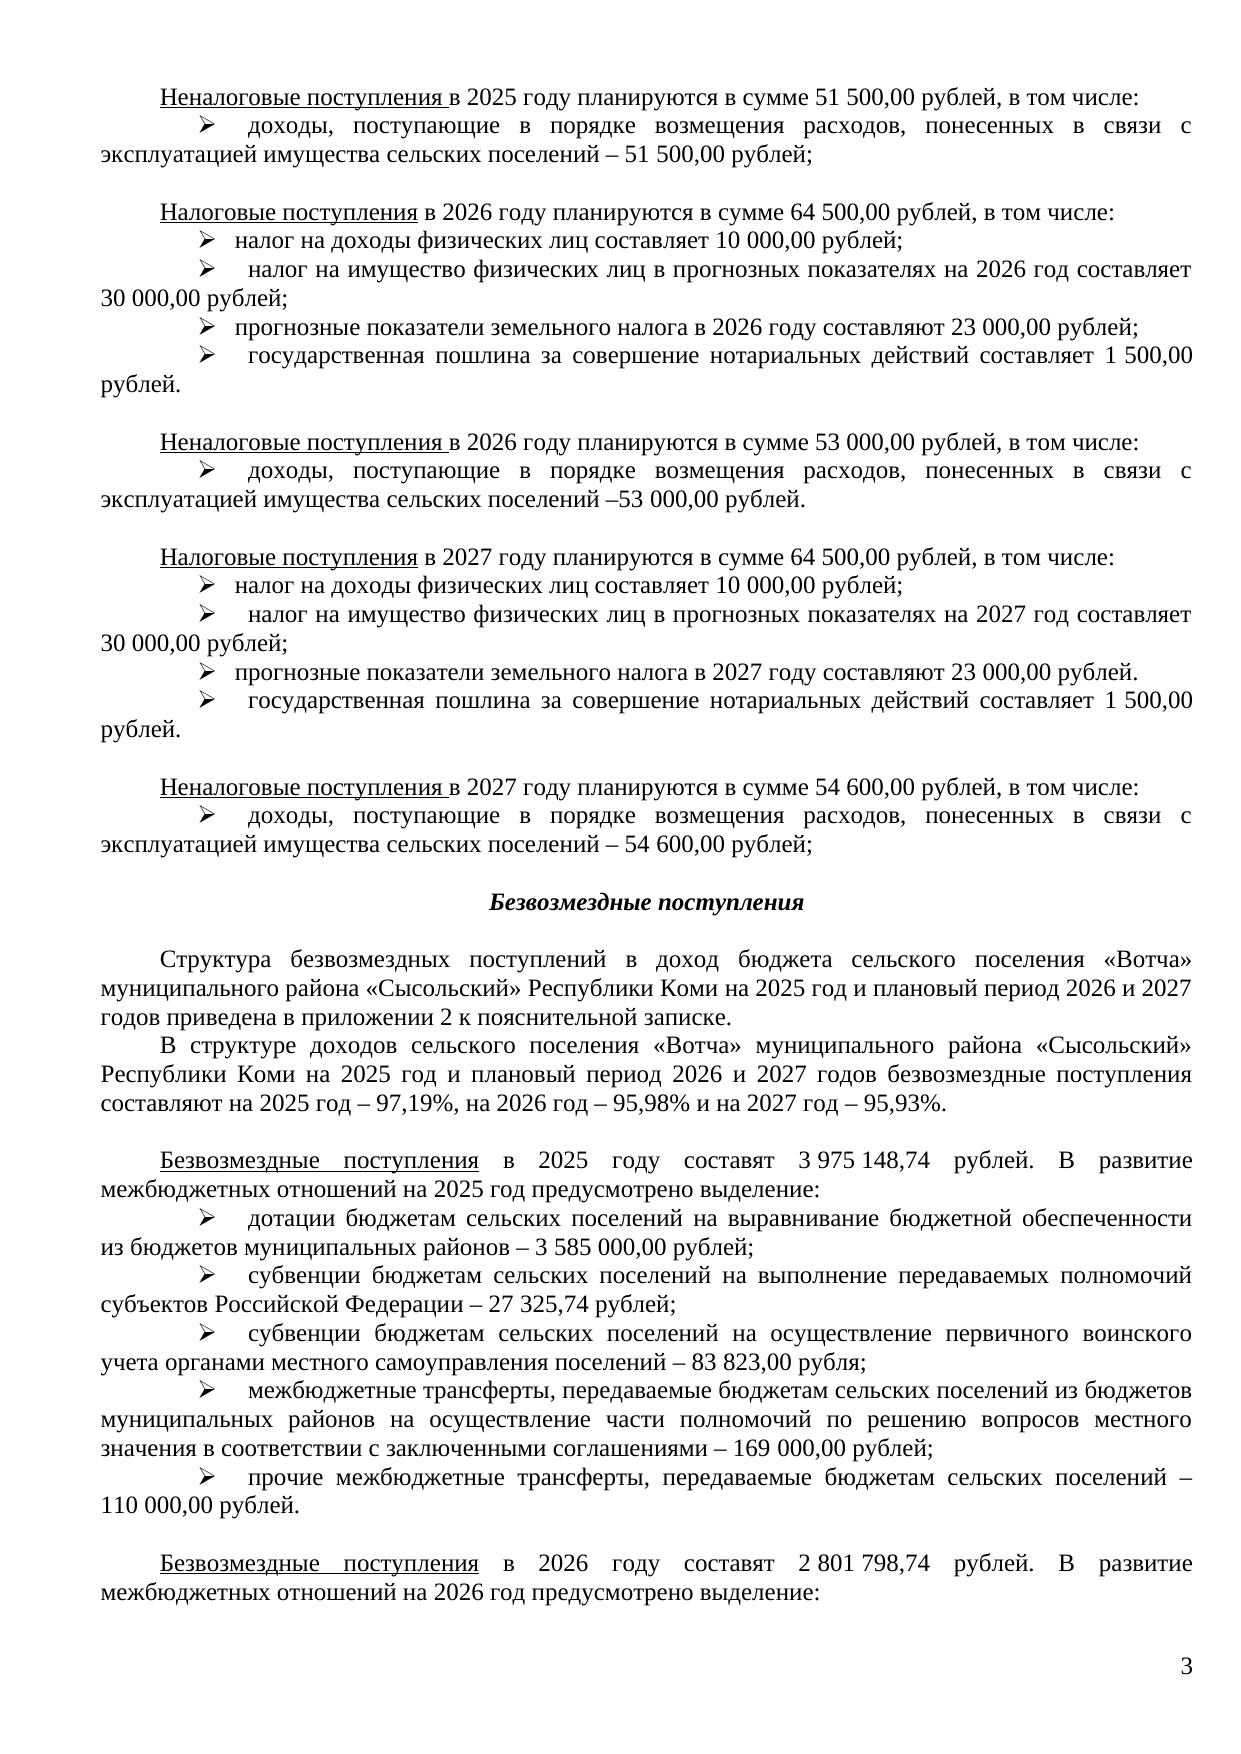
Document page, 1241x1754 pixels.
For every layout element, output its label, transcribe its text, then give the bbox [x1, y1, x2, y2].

list доходы, поступающие в порядке возмещения расходов, понесенных в связи с эксплуатацией имущества сельских поселений – 54 600,00 рублей; [100, 801, 1193, 858]
list доходы, поступающие в порядке возмещения расходов, понесенных в связи с эксплуатацией имущества сельских поселений –53 000,00 рублей. [100, 456, 1193, 513]
text Безвозмездные поступления [100, 887, 1193, 916]
list дотации бюджетам сельских поселений на выравнивание бюджетной обеспеченности из бюджетов муниципальных районов – 3 585 000,00 рублей; [100, 1203, 1193, 1261]
list доходы, поступающие в порядке возмещения расходов, понесенных в связи с эксплуатацией имущества сельских поселений – 51 500,00 рублей; [100, 111, 1193, 168]
text Структура безвозмездных поступлений в доход бюджета сельского поселения «Вотча» муниципального района «Сысольский» Республики Коми на 2025 год и плановый период 2026 и 2027 годов приведена в приложении 2 к пояснительной записке. [100, 944, 1193, 1031]
text Налоговые поступления в 2027 году планируются в сумме 64 500,00 рублей, в том числе: [100, 542, 1193, 571]
list прогнозные показатели земельного налога в 2026 году составляют 23 000,00 рублей; [197, 312, 1193, 341]
text Налоговые поступления в 2026 году планируются в сумме 64 500,00 рублей, в том числе: [100, 197, 1193, 226]
text Неналоговые поступления в 2025 году планируются в сумме 51 500,00 рублей, в том числе: [100, 82, 1193, 111]
text В структуре доходов сельского поселения «Вотча» муниципального района «Сысольский» Республики Коми на 2025 год и плановый период 2026 и 2027 годов безвозмездные поступления составляют на 2025 год – 97,19%, на 2026 год – 95,98% и на 2027 год – 95,93%. [100, 1031, 1193, 1117]
list налог на доходы физических лиц составляет 10 000,00 рублей; [197, 571, 1193, 599]
list государственная пошлина за совершение нотариальных действий составляет 1 500,00 рублей. [100, 686, 1193, 743]
list субвенции бюджетам сельских поселений на осуществление первичного воинского учета органами местного самоуправления поселений – 83 823,00 рубля; [100, 1318, 1193, 1376]
list прочие межбюджетные трансферты, передаваемые бюджетам сельских поселений – 110 000,00 рублей. [100, 1462, 1193, 1519]
text Безвозмездные поступления в 2025 году составят 3 975 148,74 рублей. В развитие межбюджетных отношений на 2025 год предусмотрено выделение: [100, 1146, 1193, 1203]
list налог на имущество физических лиц в прогнозных показателях на 2027 год составляет 30 000,00 рублей; [100, 599, 1193, 657]
text Неналоговые поступления в 2026 году планируются в сумме 53 000,00 рублей, в том числе: [100, 427, 1193, 456]
list государственная пошлина за совершение нотариальных действий составляет 1 500,00 рублей. [100, 341, 1193, 398]
list налог на имущество физических лиц в прогнозных показателях на 2026 год составляет 30 000,00 рублей; [100, 254, 1193, 312]
list межбюджетные трансферты, передаваемые бюджетам сельских поселений из бюджетов муниципальных районов на осуществление части полномочий по решению вопросов местного значения в соответствии с заключенными соглашениями – 169 000,00 рублей; [100, 1376, 1193, 1462]
text Неналоговые поступления в 2027 году планируются в сумме 54 600,00 рублей, в том числе: [100, 772, 1193, 801]
list налог на доходы физических лиц составляет 10 000,00 рублей; [197, 226, 1193, 254]
list субвенции бюджетам сельских поселений на выполнение передаваемых полномочий субъектов Российской Федерации – 27 325,74 рублей; [100, 1261, 1193, 1318]
list прогнозные показатели земельного налога в 2027 году составляют 23 000,00 рублей. [197, 657, 1193, 686]
text Безвозмездные поступления в 2026 году составят 2 801 798,74 рублей. В развитие межбюджетных отношений на 2026 год предусмотрено выделение: [100, 1548, 1193, 1606]
